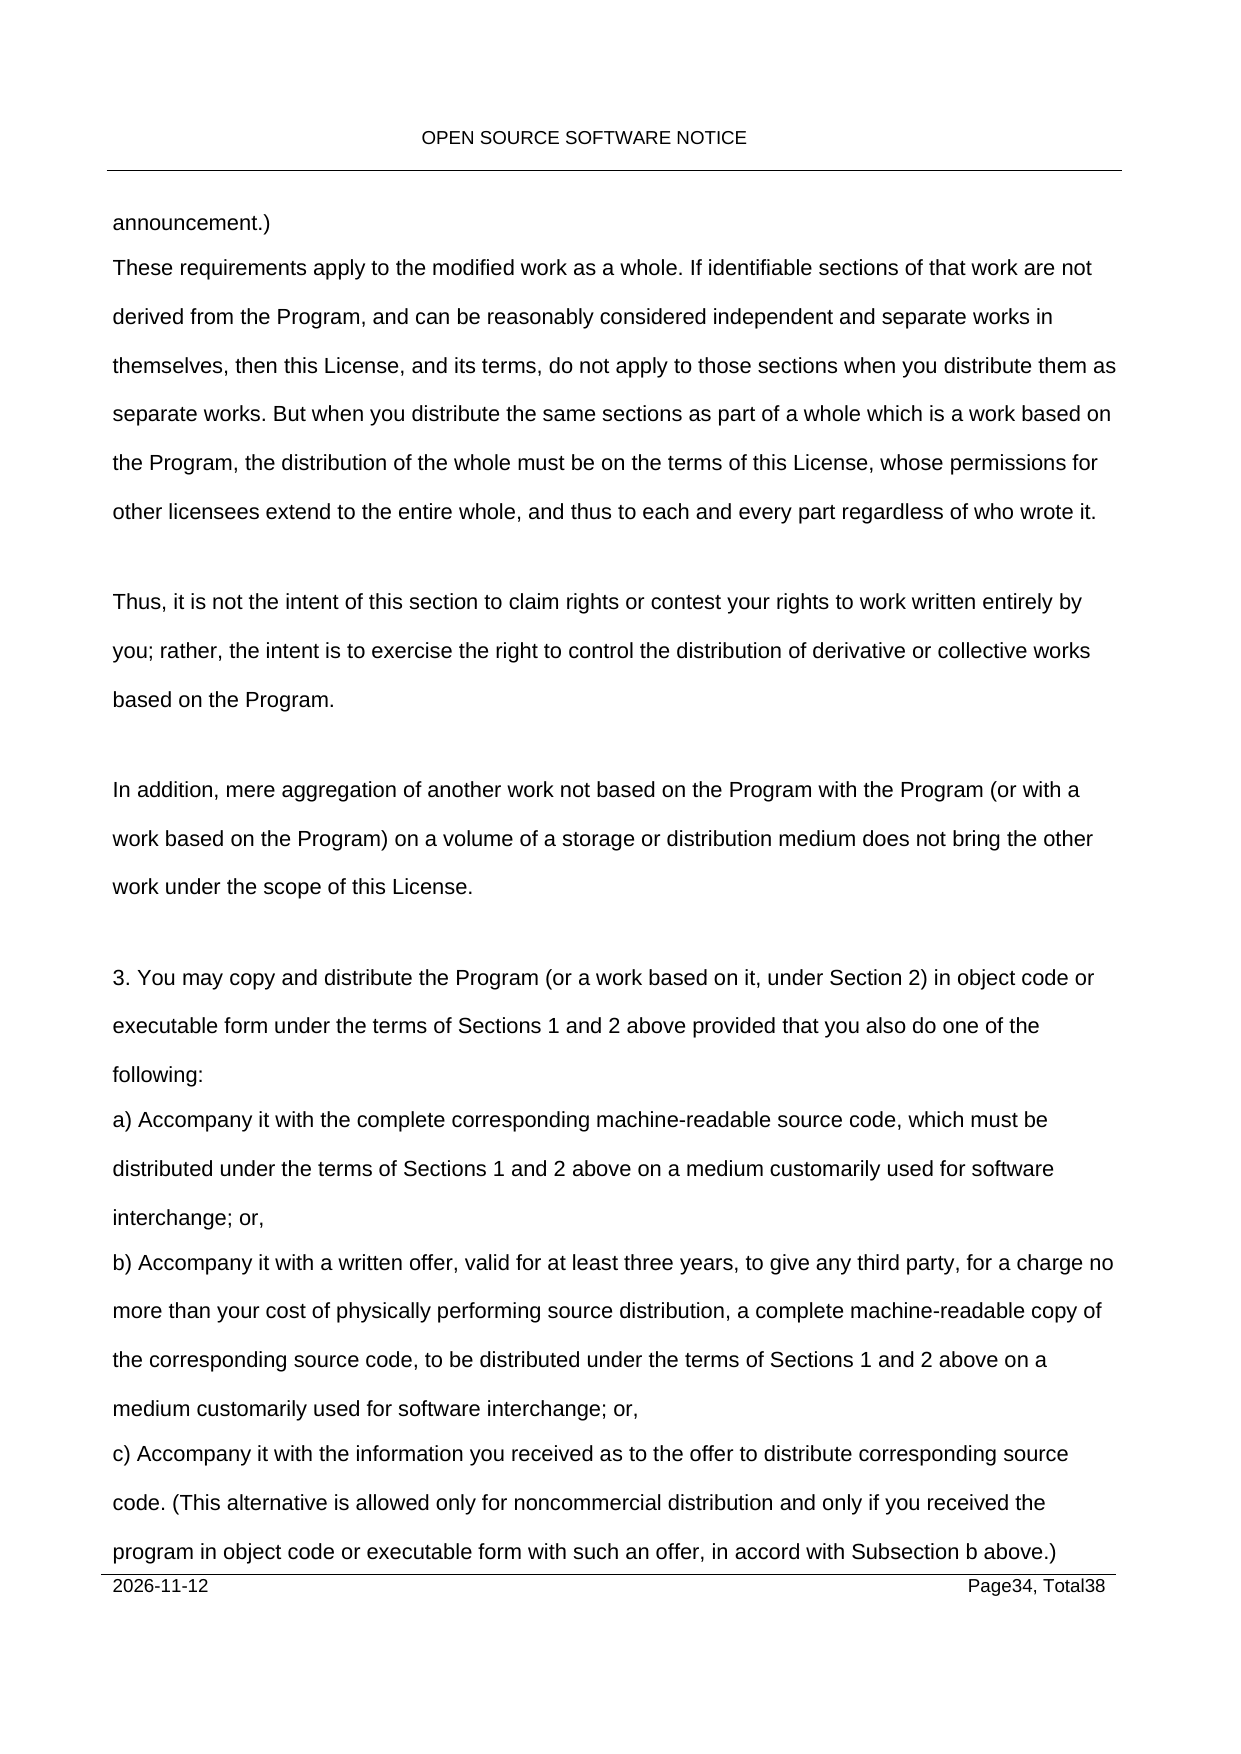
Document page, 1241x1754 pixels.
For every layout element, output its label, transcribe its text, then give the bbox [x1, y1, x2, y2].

text These requirements apply to the modified work as a whole. If identifiable sections of that work are not derived from the Program, and can be reasonably considered independent and separate works in themselves, then this License, and its terms, do not apply to those sections when you distribute them as separate works. But when you distribute the same sections as part of a whole which is a work based on the Program, the distribution of the whole must be on the terms of this License, whose permissions for other licensees extend to the entire whole, and thus to each and every part regardless of who wrote it. [112, 251, 1128, 528]
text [112, 206, 1128, 239]
text Thus, it is not the intent of this section to claim rights or contest your rights to work written entirely by you; rather, the intent is to exercise the right to control the distribution of derivative or collective works based on the Program. [112, 585, 1128, 715]
text a) Accompany it with the complete corresponding machine-readable source code, which must be distributed under the terms of Sections 1 and 2 above on a medium customarily used for software interchange; or, [112, 1103, 1128, 1233]
text In addition, mere aggregation of another work not based on the Program with the Program (or with a work based on the Program) on a volume of a storage or distribution medium does not bring the other work under the scope of this License. [112, 773, 1128, 903]
text b) Accompany it with a written offer, valid for at least three years, to give any third party, for a charge no more than your cost of physically performing source distribution, a complete machine-readable copy of the corresponding source code, to be distributed under the terms of Sections 1 and 2 above on a medium customarily used for software interchange; or, [112, 1246, 1128, 1425]
text c) Accompany it with the information you received as to the offer to distribute corresponding source code. (This alternative is allowed only for noncommercial distribution and only if you received the program in object code or executable form with such an offer, in accord with Subsection b above.) [112, 1437, 1128, 1567]
text 3. You may copy and distribute the Program (or a work based on it, under Section 2) in object code or executable form under the terms of Sections 1 and 2 above provided that you also do one of the following: [112, 961, 1128, 1091]
